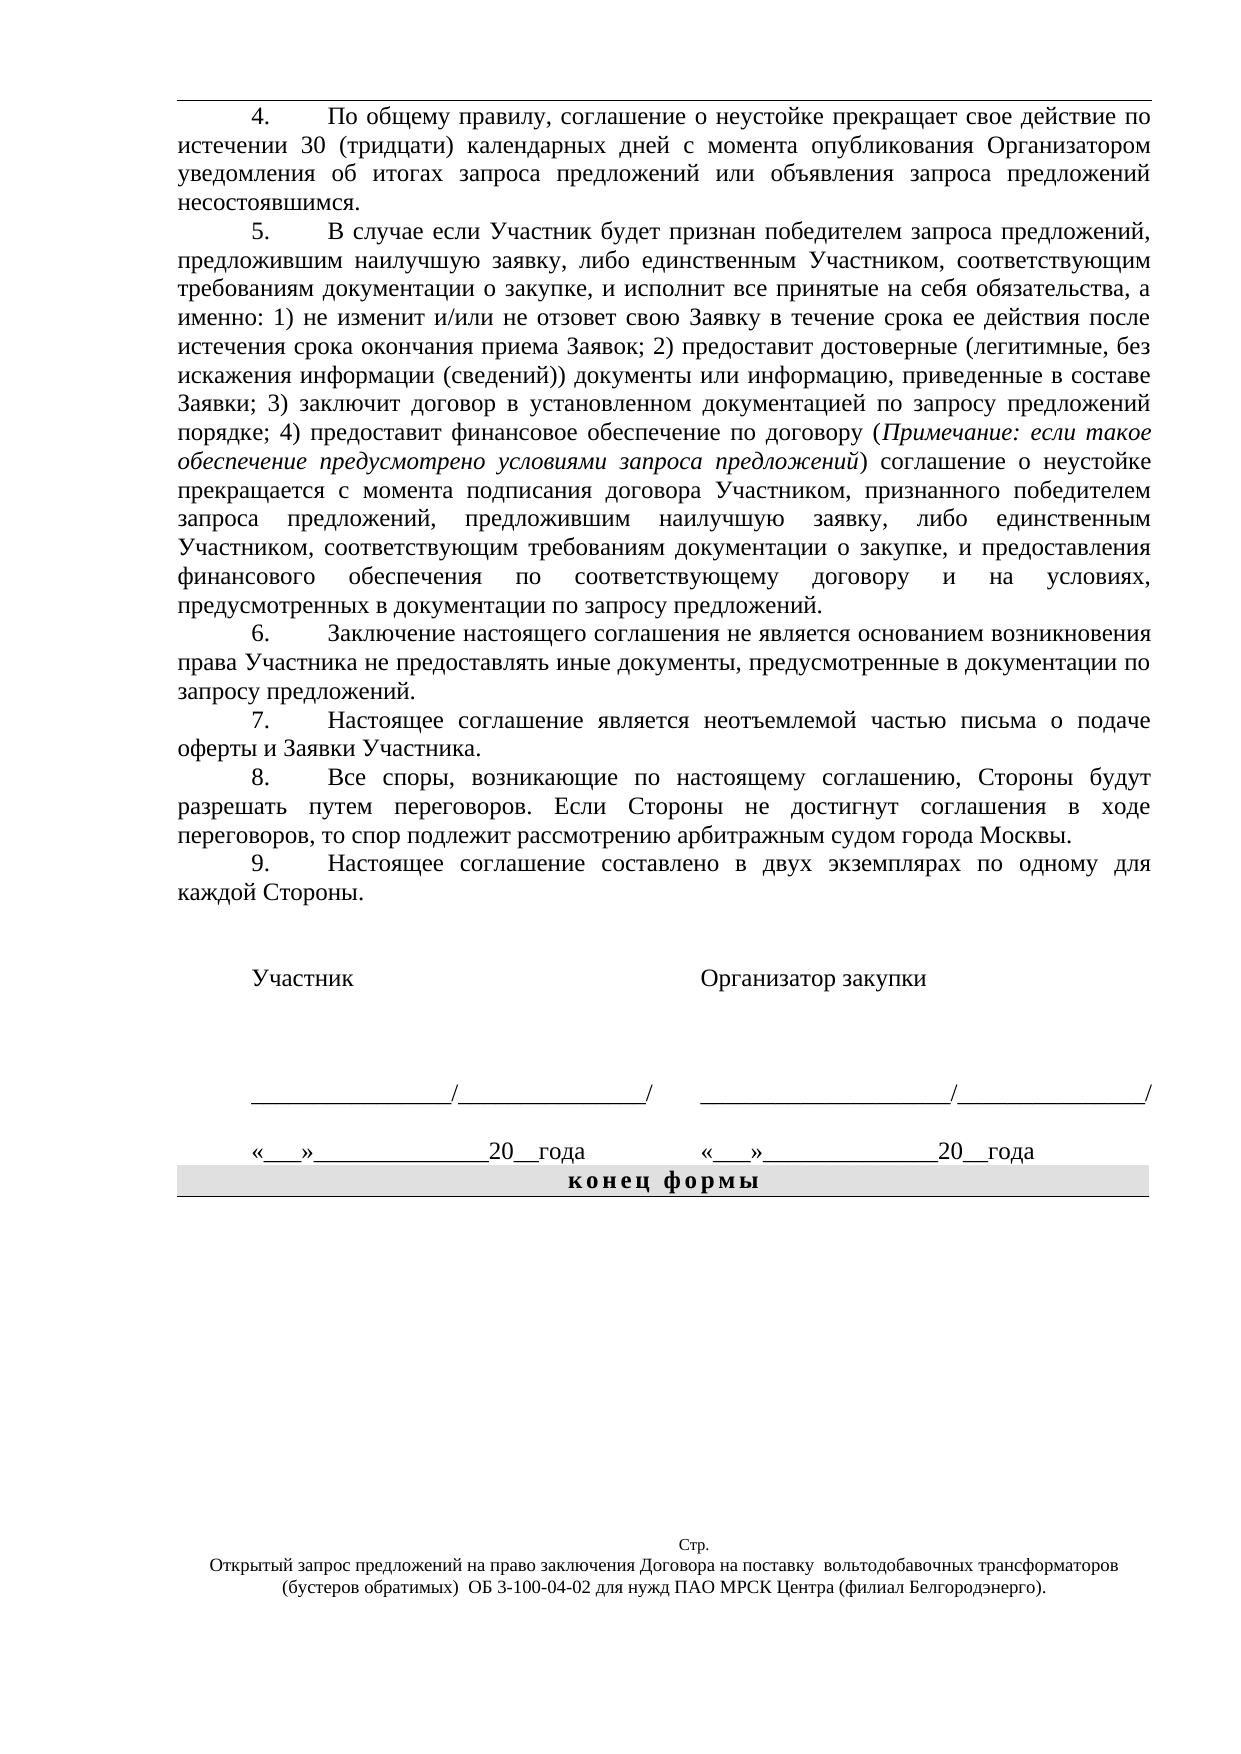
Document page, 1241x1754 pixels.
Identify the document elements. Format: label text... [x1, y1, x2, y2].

list В случае если Участник будет признан победителем запроса предложений, предложившим наилучшую заявку, либо единственным Участником, соответствующим требованиям документации о закупке, и исполнит все принятые на себя обязательства, а именно: 1) не изменит и/или не отзовет свою Заявку в течение срока ее действия после истечения срока окончания приема Заявок; 2) предоставит достоверные (легитимные, без искажения информации (сведений)) документы или информацию, приведенные в составе Заявки; 3) заключит договор в установленном документацией по запросу предложений порядке; 4) предоставит финансовое обеспечение по договору (Примечание: если такое обеспечение предусмотрено условиями запроса предложений) соглашение о неустойке прекращается с момента подписания договора Участником, признанного победителем запроса предложений, предложившим наилучшую заявку, либо единственным Участником, соответствующим требованиям документации о закупке, и предоставления финансового обеспечения по соответствующему договору и на условиях, предусмотренных в документации по запросу предложений. [177, 216, 1152, 618]
table_cell ________________/_______________/ «___»______________20__года [240, 992, 689, 1165]
table_cell ____________________/_______________/ «___»______________20__года [689, 992, 1163, 1165]
list Все споры, возникающие по настоящему соглашению, Стороны будут разрешать путем переговоров. Если Стороны не достигнут соглашения в ходе переговоров, то спор подлежит рассмотрению арбитражным судом города Москвы. [177, 762, 1152, 848]
table_header Участник [240, 964, 689, 992]
text конец формы [177, 1165, 1149, 1196]
table_header Организатор закупки [689, 964, 1163, 992]
list Заключение настоящего соглашения не является основанием возникновения права Участника не предоставлять иные документы, предусмотренные в документации по запросу предложений. [177, 618, 1152, 705]
list Настоящее соглашение является неотъемлемой частью письма о подаче оферты и Заявки Участника. [177, 705, 1152, 762]
list Настоящее соглашение составлено в двух экземплярах по одному для каждой Стороны. [177, 848, 1152, 906]
list По общему правилу, соглашение о неустойке прекращает свое действие по истечении 30 (тридцати) календарных дней с момента опубликования Организатором уведомления об итогах запроса предложений или объявления запроса предложений несостоявшимся. [177, 101, 1152, 216]
